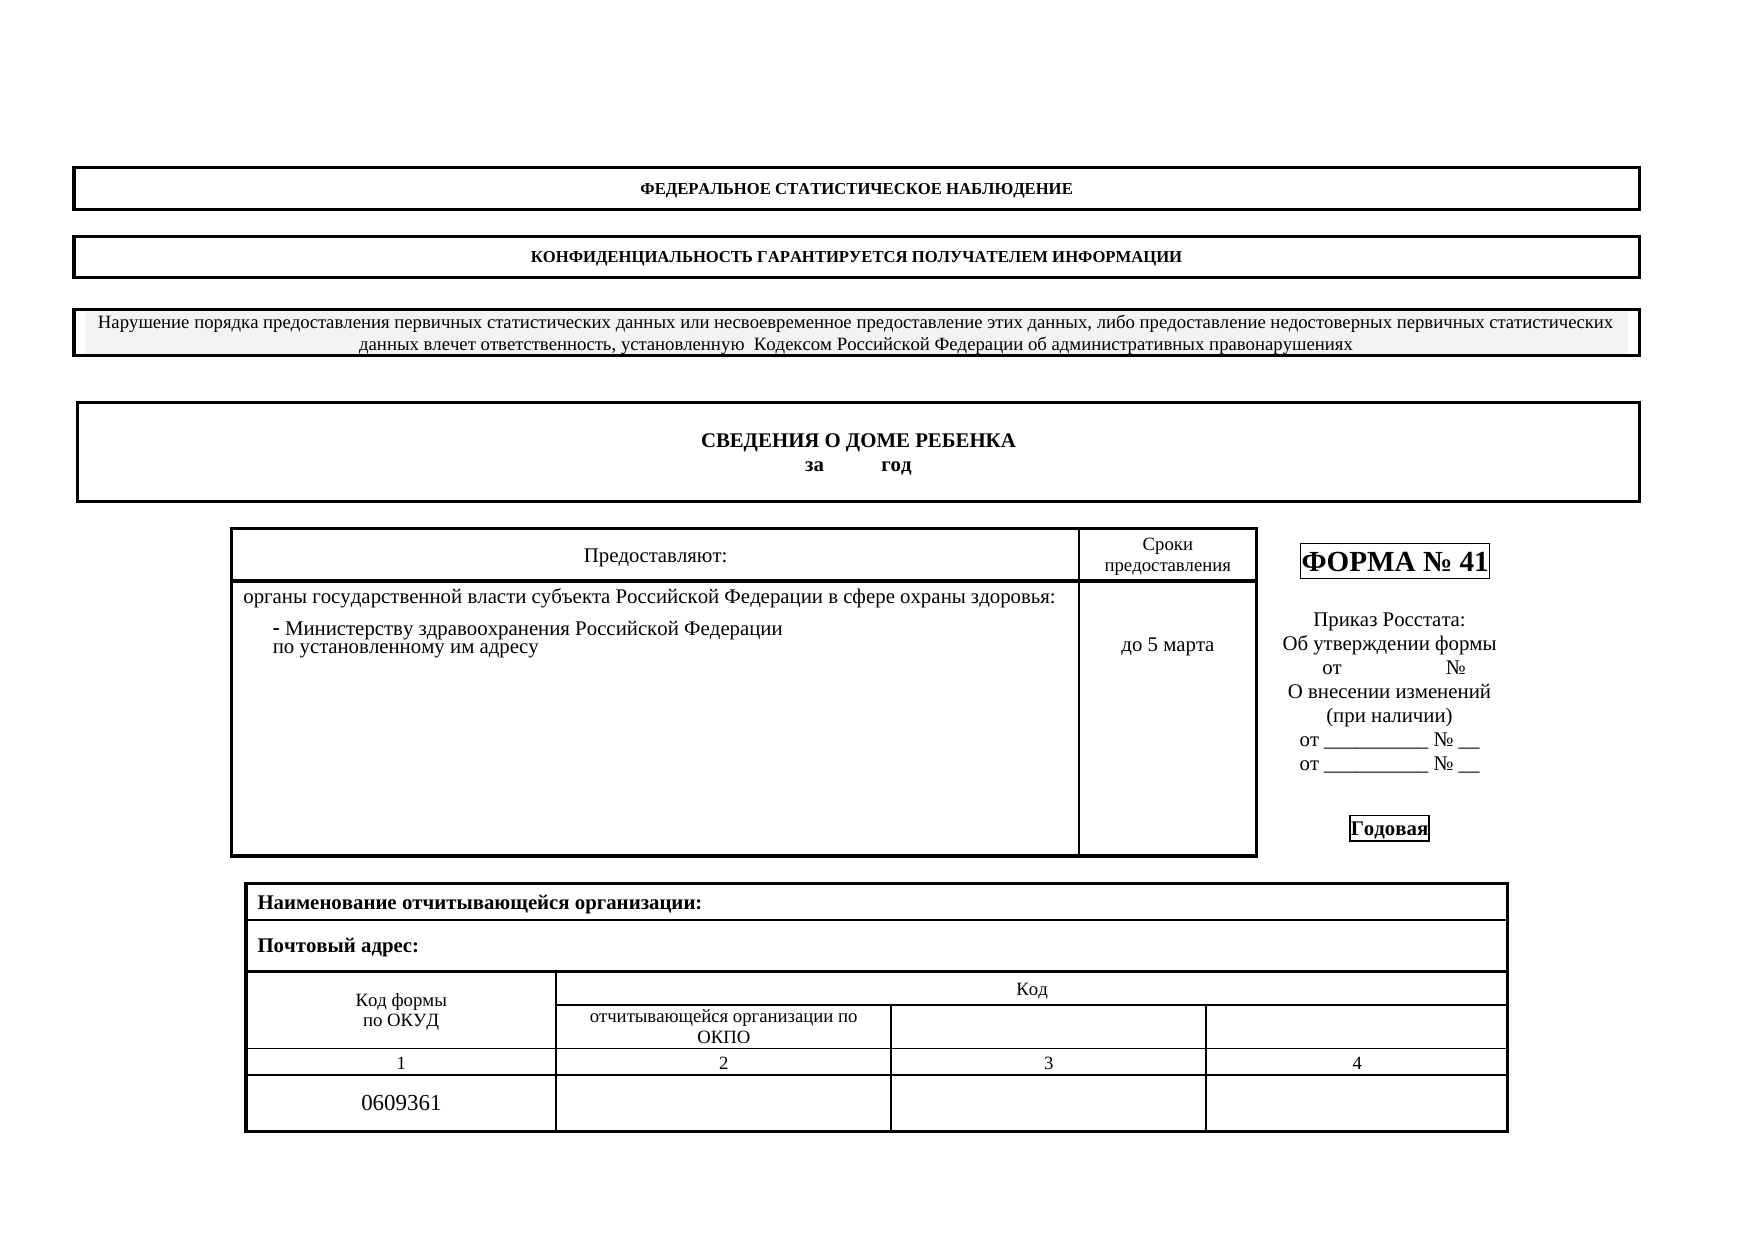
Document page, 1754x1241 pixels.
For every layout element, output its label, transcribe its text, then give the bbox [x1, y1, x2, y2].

table_cell [596, 921, 1506, 969]
table_cell до 5 марта [1080, 583, 1255, 854]
table_header СВЕДЕНИЯ О ДОМЕ РЕБЕНКА за год [79, 404, 1638, 500]
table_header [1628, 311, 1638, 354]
table_cell отчитывающейся организации по ОКПО [557, 1006, 890, 1048]
table_cell Приказ Росстата: Об утверждении формы от № О внесении изменений (при наличии) от __________ № __ от __________ № __ [1258, 579, 1522, 799]
table_cell Годовая [1258, 799, 1522, 854]
table_cell Код формы по ОКУД [248, 973, 555, 1048]
table_cell Почтовый адрес: [248, 921, 596, 969]
table_header ФЕДЕРАЛЬНОЕ СТАТИСТИЧЕСКОЕ НАБЛЮДЕНИЕ [76, 169, 1638, 208]
table_header КОНФИДЕНЦИАЛЬНОСТЬ ГАРАНТИРУЕТСЯ ПОЛУЧАТЕЛЕМ ИНФОРМАЦИИ [76, 238, 1638, 276]
table_cell 2 [557, 1049, 890, 1074]
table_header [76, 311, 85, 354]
table_header Сроки предоставления [1080, 530, 1255, 579]
table_cell [1207, 1076, 1506, 1129]
table_cell органы государственной власти субъекта Российской Федерации в сфере охраны здоровья: Министерству здравоохранения Российской Федерации по установленному им адресу [233, 583, 1078, 854]
table_header [891, 885, 1506, 919]
table_cell Код [557, 973, 1506, 1004]
table_cell [892, 1076, 1205, 1129]
table_cell 3 [892, 1049, 1205, 1074]
table_cell 0609361 [248, 1076, 555, 1129]
table_header ФОРМА № 41 [1258, 527, 1522, 579]
table_cell 4 [1207, 1049, 1506, 1074]
table_cell 1 [248, 1049, 555, 1074]
table_cell [892, 1006, 1205, 1048]
table_header Наименование отчитывающейся организации: [248, 885, 891, 919]
table_cell [1207, 1006, 1506, 1048]
table_cell [557, 1076, 890, 1129]
table_header Предоставляют: [233, 530, 1078, 579]
